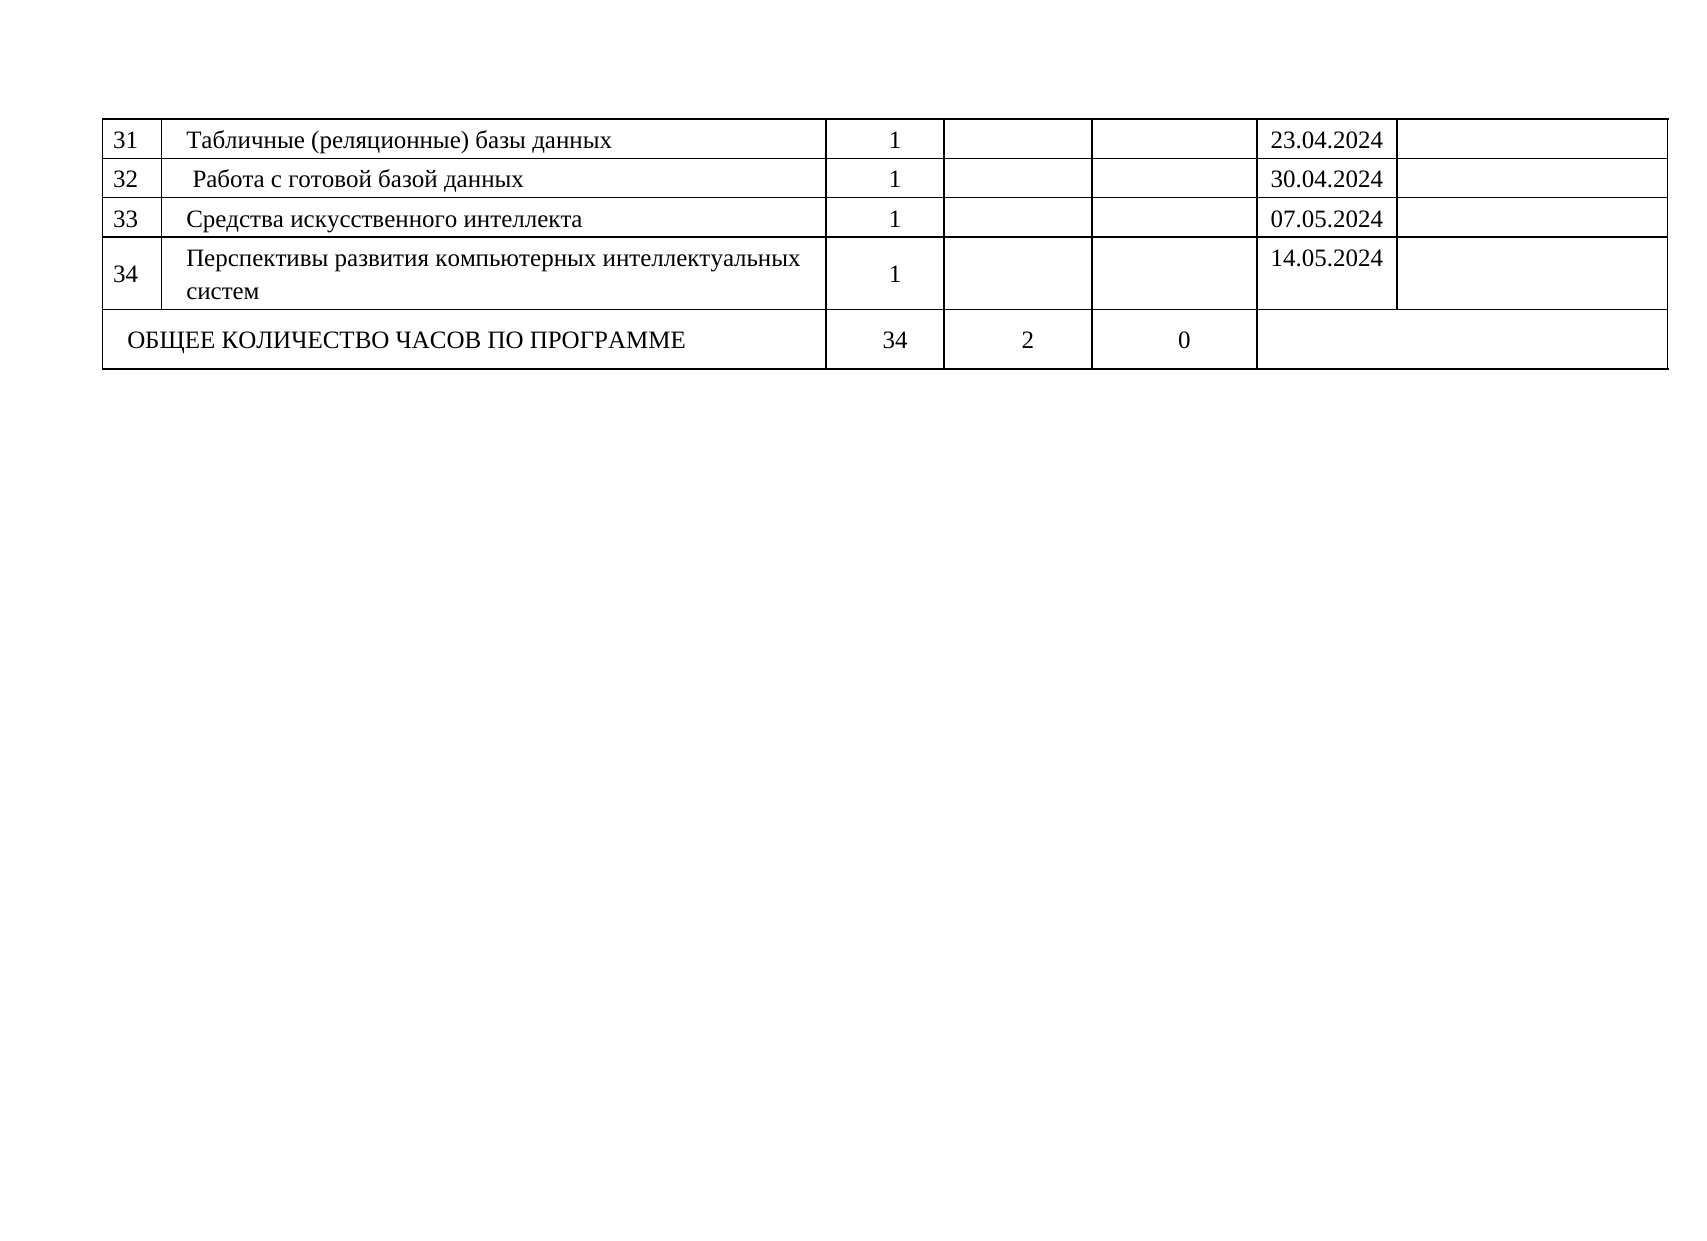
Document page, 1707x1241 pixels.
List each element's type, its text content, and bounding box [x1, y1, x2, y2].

table_cell [1093, 120, 1256, 157]
table_cell [945, 198, 1091, 236]
table_cell 1 [827, 198, 943, 236]
table_cell ОБЩЕЕ КОЛИЧЕСТВО ЧАСОВ ПО ПРОГРАММЕ [103, 310, 825, 368]
table_cell 31 [103, 120, 161, 157]
table_cell 0 [1093, 310, 1256, 368]
table_cell [1093, 198, 1256, 236]
table_cell [945, 238, 1091, 309]
table_cell 07.05.2024 [1258, 198, 1396, 236]
table_cell Работа с готовой базой данных [162, 159, 825, 197]
table_cell 14.05.2024 [1258, 238, 1396, 309]
table_cell Перспективы развития компьютерных интеллектуальных систем [162, 238, 825, 309]
table_cell 32 [103, 159, 161, 197]
table_cell 23.04.2024 [1258, 120, 1396, 157]
table_cell 34 [103, 238, 161, 309]
table_cell [1093, 238, 1256, 309]
table_cell [1398, 198, 1667, 236]
table_cell Табличные (реляционные) базы данных [162, 120, 825, 157]
table_cell 2 [945, 310, 1091, 368]
table_cell [945, 159, 1091, 197]
table_cell 30.04.2024 [1258, 159, 1396, 197]
table_cell 34 [827, 310, 943, 368]
table_cell [1398, 159, 1667, 197]
table_cell [945, 120, 1091, 157]
table_cell 1 [827, 238, 943, 309]
table_cell [1398, 238, 1667, 309]
table_cell Средства искусственного интеллекта [162, 198, 825, 236]
table_cell [1398, 120, 1667, 157]
table_cell 1 [827, 159, 943, 197]
table_cell [1258, 310, 1667, 368]
table_cell 33 [103, 198, 161, 236]
table_cell [1093, 159, 1256, 197]
table_cell 1 [827, 120, 943, 157]
